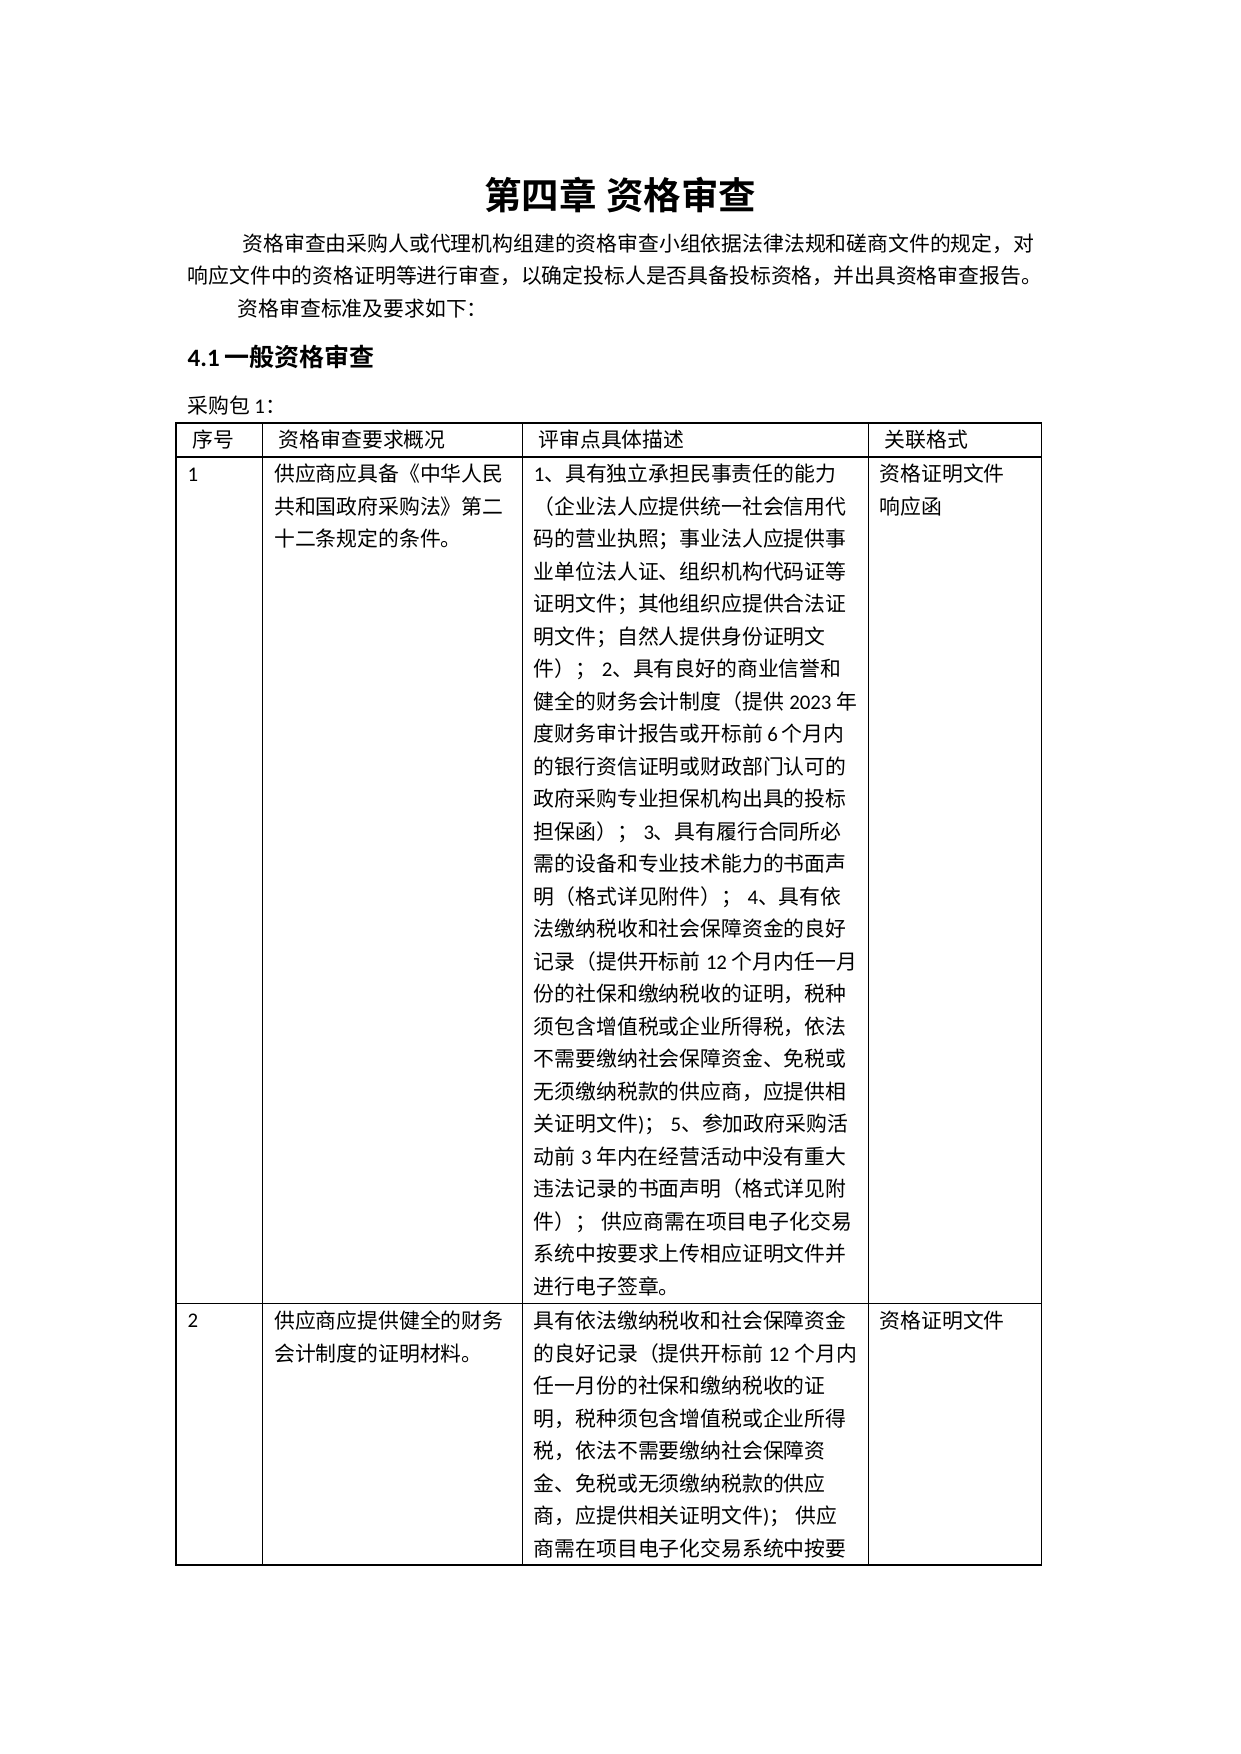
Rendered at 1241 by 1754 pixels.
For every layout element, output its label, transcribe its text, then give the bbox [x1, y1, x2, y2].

table_header 关联格式 [869, 424, 1041, 456]
text 资格审查由采购人或代理机构组建的资格审查小组依据法律法规和磋商文件的规定，对响应文件中的资格证明等进行审查，以确定投标人是否具备投标资格，并出具资格审查报告。 [187, 227, 1053, 292]
table_cell 资格证明文件 响应函 [869, 458, 1041, 1303]
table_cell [263, 1304, 522, 1564]
table_cell 资格证明文件 [869, 1304, 1041, 1564]
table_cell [523, 1304, 868, 1564]
table_cell 供应商应具备《中华人民共和国政府采购法》第二十二条规定的条件。 [263, 458, 522, 1303]
text 资格审查标准及要求如下： [187, 292, 1053, 324]
table_cell 1、具有独立承担民事责任的能力（企业法人应提供统一社会信用代码的营业执照；事业法人应提供事业单位法人证、组织机构代码证等证明文件；其他组织应提供合法证明文件；自然人提供身份证明文件）； 2、具有良好的商业信誉和健全的财务会计制度（提供 2023 年度财务审计报告或开标前6个月内的银行资信证明或财政部门认可的政府采购专业担保机构出具的投标担保函）； 3、具有履行合同所必需的设备和专业技术能力的书面声明（格式详见附件）； 4、具有依法缴纳税收和社会保障资金的良好记录（提供开标前 12 个月内任一月份的社保和缴纳税收的证明，税种须包含增值税或企业所得税，依法不需要缴纳社会保障资金、免税或无须缴纳税款的供应商，应提供相关证明文件)； 5、参加政府采购活动前 3 年内在经营活动中没有重大违法记录的书面声明（格式详见附件）； 供应商需在项目电子化交易系统中按要求上传相应证明文件并进行电子签章。 [523, 458, 868, 1303]
text 4.1一般资格审查 [187, 324, 1053, 389]
table_cell 2 [177, 1304, 262, 1564]
table_header 资格审查要求概况 [263, 424, 522, 456]
table_cell 1 [177, 458, 262, 1303]
text 第四章 资格审查 [187, 162, 1053, 227]
table_header 评审点具体描述 [523, 424, 868, 456]
table_header 序号 [177, 424, 262, 456]
text 采购包1： [187, 389, 1053, 422]
